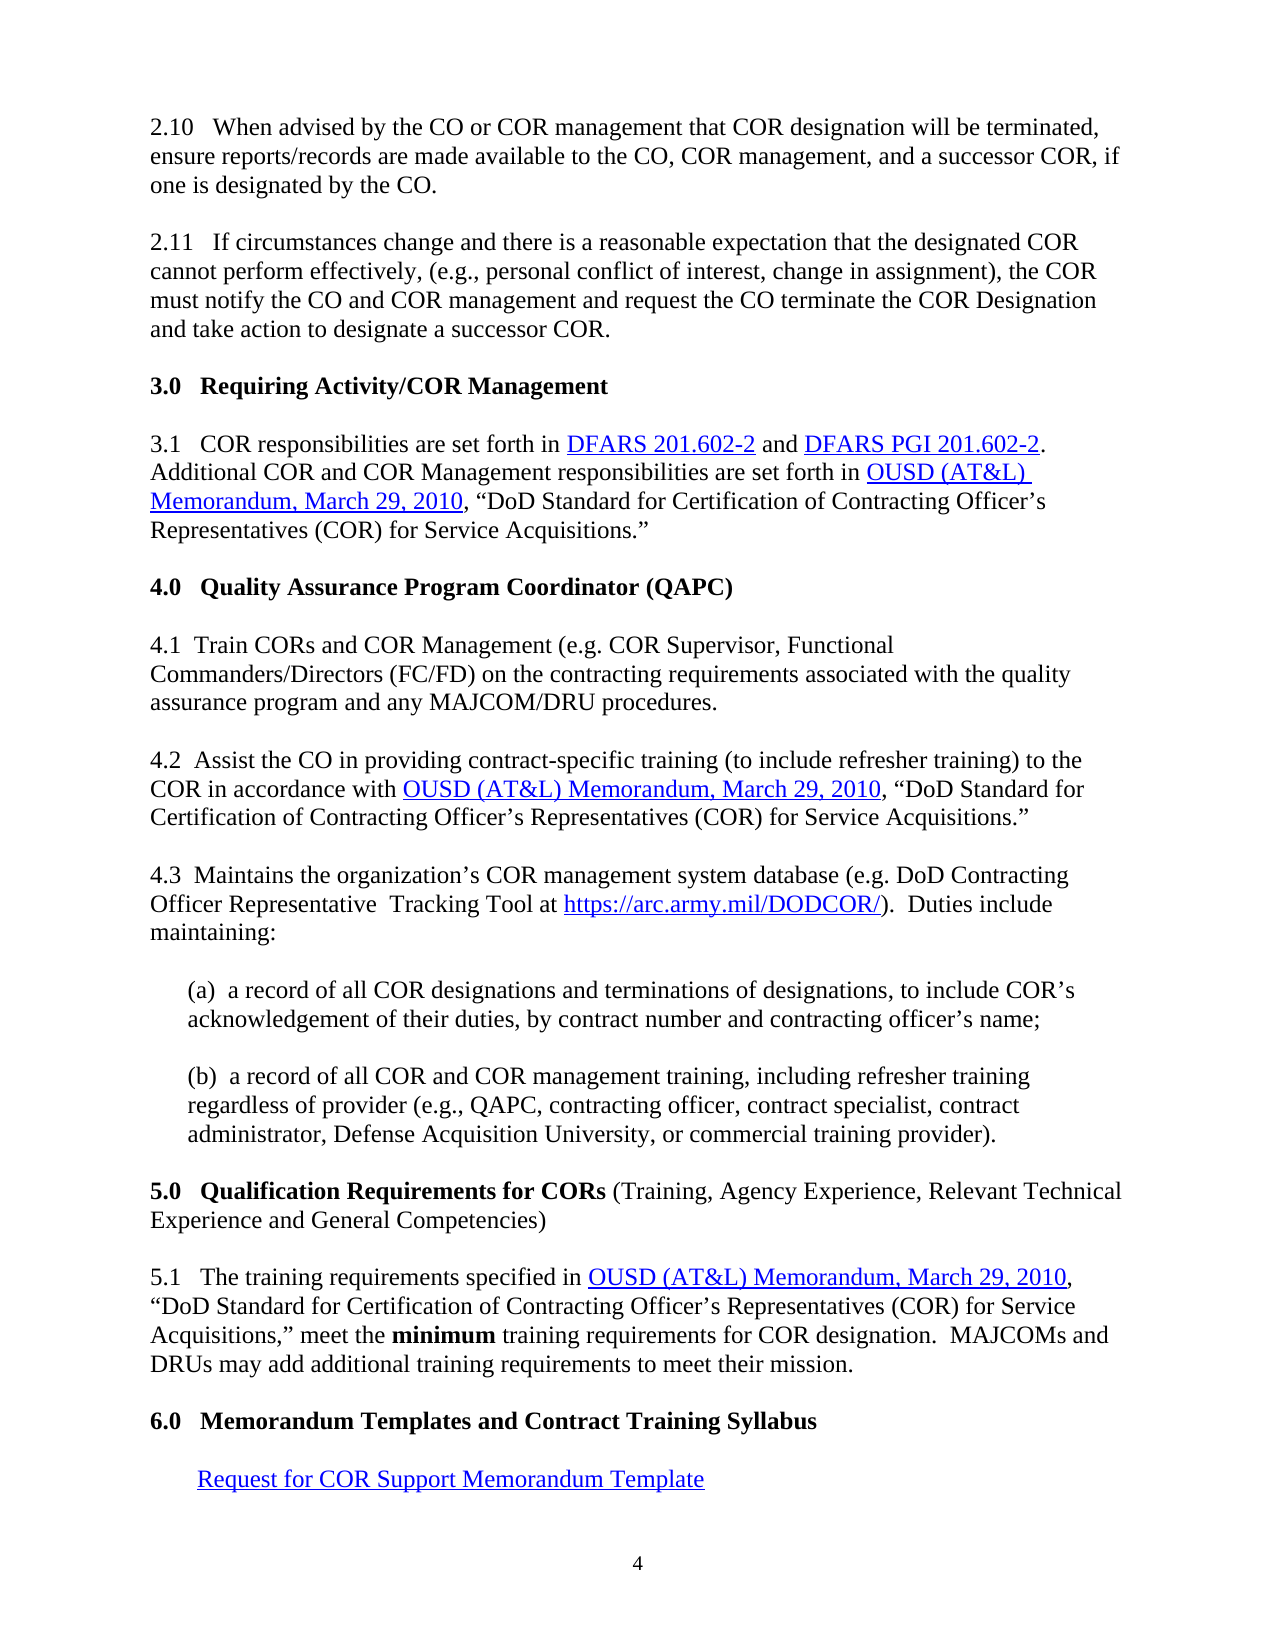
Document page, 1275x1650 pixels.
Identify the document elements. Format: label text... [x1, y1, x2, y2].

list acknowledgement of their duties, by contract number and contracting officer’s name; [187, 1004, 1125, 1032]
text 5.0 Qualification Requirements for CORs (Training, Agency Experience, Relevant Technical Experience and General Competencies) [150, 1176, 1125, 1234]
text 4.3 Maintains the organization’s COR management system database (e.g. DoD Contracting Officer Representative Tracking Tool at https://arc.army.mil/DODCOR/). Duties include maintaining: [150, 860, 1125, 946]
text 5.1 The training requirements specified in OUSD (AT&L) Memorandum, March 29, 2010, “DoD Standard for Certification of Contracting Officer’s Representatives (COR) for Service Acquisitions,” meet the minimum training requirements for COR designation. MAJCOMs and DRUs may add additional training requirements to meet their mission. [150, 1262, 1125, 1377]
text 2.10 When advised by the CO or COR management that COR designation will be terminated, ensure reports/records are made available to the CO, COR management, and a successor COR, if one is designated by the CO. [150, 112, 1125, 199]
text 6.0 Memorandum Templates and Contract Training Syllabus [150, 1406, 1125, 1435]
text 3.1 COR responsibilities are set forth in DFARS 201.602-2 and DFARS PGI 201.602-2. Additional COR and COR Management responsibilities are set forth in OUSD (AT&L) Memorandum, March 29, 2010, “DoD Standard for Certification of Contracting Officer’s Representatives (COR) for Service Acquisitions.” [150, 429, 1125, 544]
text (a) a record of all COR designations and terminations of designations, to include COR’s [187, 975, 1125, 1004]
text 4.1 Train CORs and COR Management (e.g. COR Supervisor, Functional Commanders/Directors (FC/FD) on the contracting requirements associated with the quality assurance program and any MAJCOM/DRU procedures. [150, 630, 1125, 716]
text 3.0 Requiring Activity/COR Management [150, 371, 1125, 400]
text 4.0 Quality Assurance Program Coordinator (QAPC) [150, 572, 1125, 601]
text Request for COR Support Memorandum Template [197, 1464, 1125, 1492]
text 4.2 Assist the CO in providing contract-specific training (to include refresher training) to the COR in accordance with OUSD (AT&L) Memorandum, March 29, 2010, “DoD Standard for Certification of Contracting Officer’s Representatives (COR) for Service Acquisitions.” [150, 745, 1125, 831]
list (b) a record of all COR and COR management training, including refresher training regardless of provider (e.g., QAPC, contracting officer, contract specialist, contract administrator, Defense Acquisition University, or commercial training provider). [187, 1061, 1125, 1147]
text 2.11 If circumstances change and there is a reasonable expectation that the designated COR cannot perform effectively, (e.g., personal conflict of interest, change in assignment), the COR must notify the CO and COR management and request the CO terminate the COR Designation and take action to designate a successor COR. [150, 227, 1125, 342]
